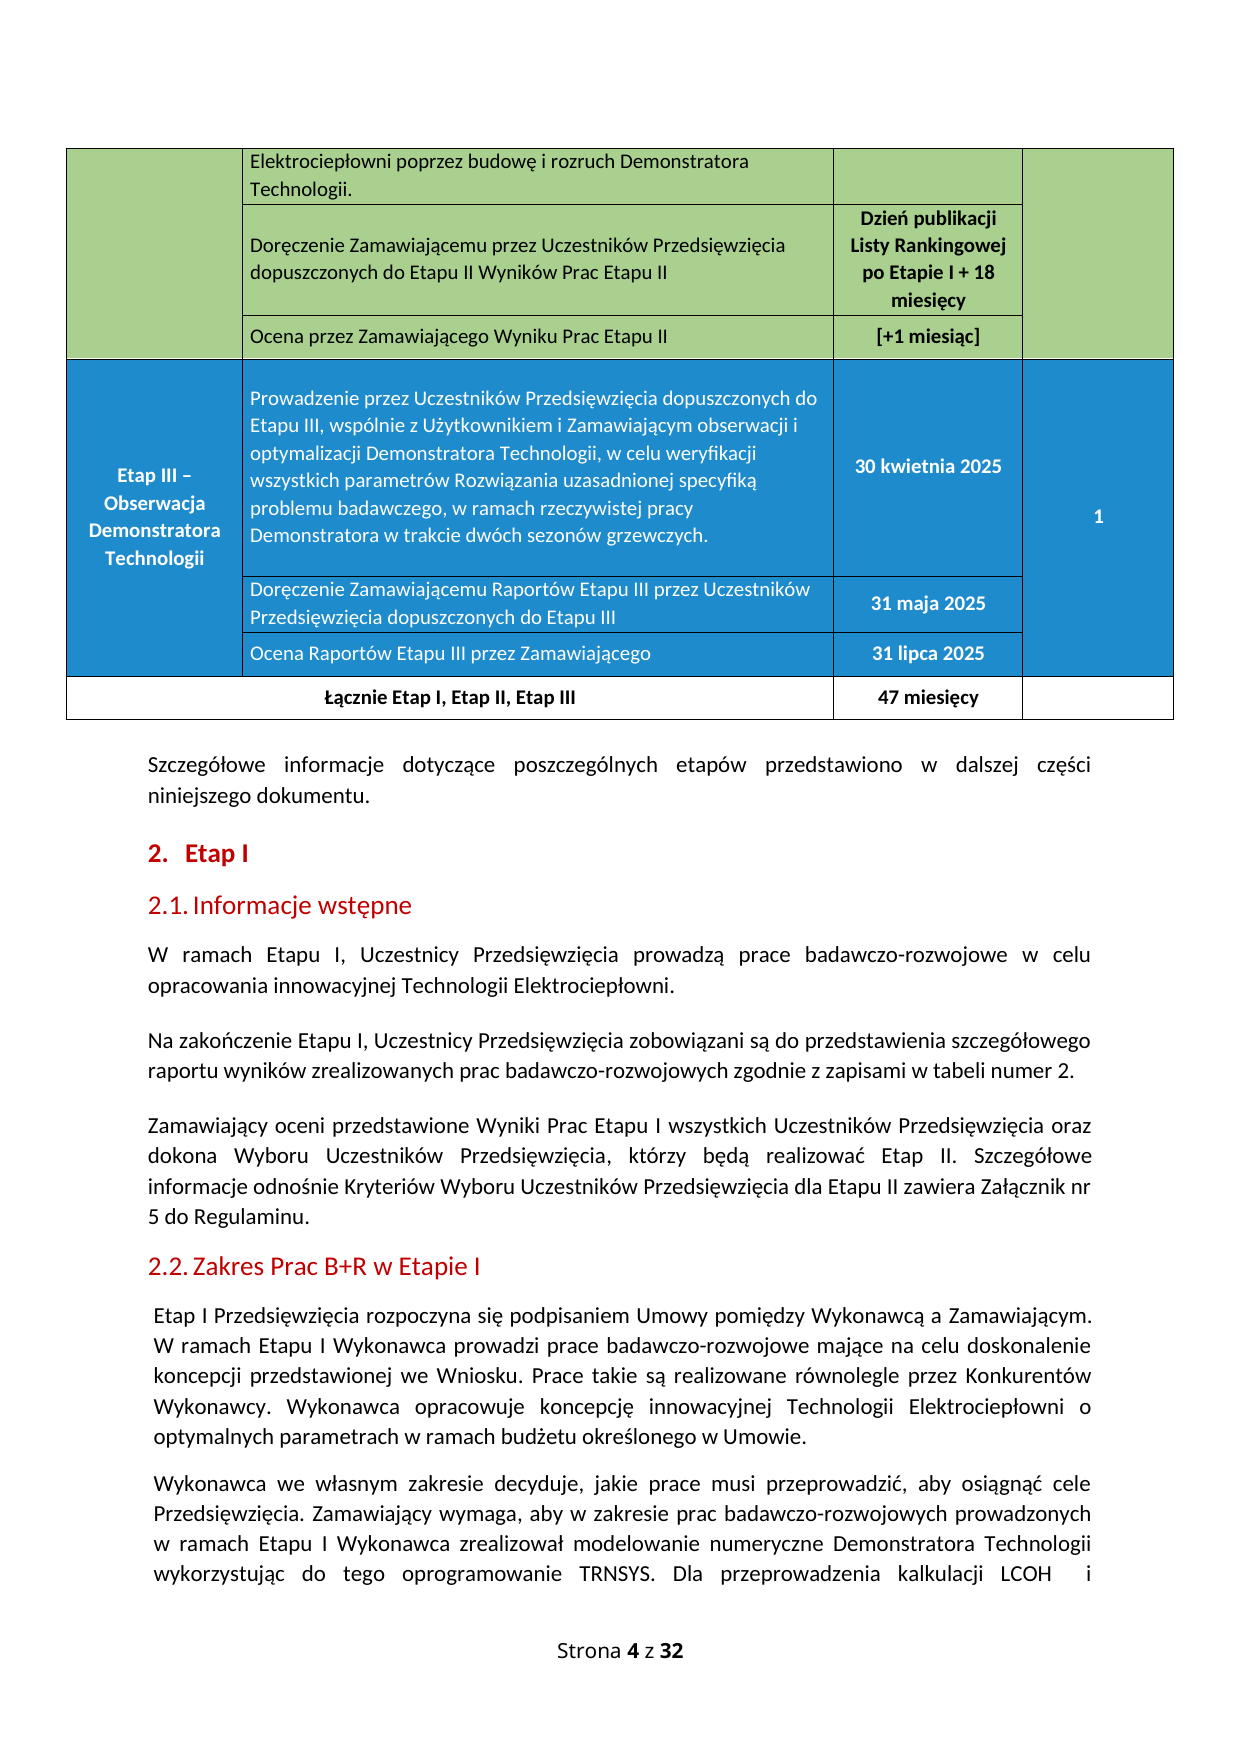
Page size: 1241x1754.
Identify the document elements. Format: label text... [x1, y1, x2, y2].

table_cell Ocena przez Zamawiającego Wyniku Prac Etapu II [243, 316, 833, 358]
text Etap I Przedsięwzięcia rozpoczyna się podpisaniem Umowy pomiędzy Wykonawcą a Zamawiającym. W ramach Etapu I Wykonawca prowadzi prace badawczo-rozwojowe mające na celu doskonalenie koncepcji przedstawionej we Wniosku. Prace takie są realizowane równolegle przez Konkurentów Wykonawcy. Wykonawca opracowuje koncepcję innowacyjnej Technologii Elektrociepłowni o optymalnych parametrach w ramach budżetu określonego w Umowie. [153, 1301, 1093, 1450]
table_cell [67, 149, 242, 358]
text W ramach Etapu I, Uczestnicy Przedsięwzięcia prowadzą prace badawczo-rozwojowe w celu opracowania innowacyjnej Technologii Elektrociepłowni. [148, 941, 1093, 999]
list Informacje wstępne [148, 888, 1093, 921]
list Etap I [148, 836, 1093, 869]
table_cell Etap III – Obserwacja Demonstratora Technologii [67, 360, 242, 676]
table_cell 1 [1023, 149, 1173, 358]
table_cell Łącznie Etap I, Etap II, Etap III [67, 677, 833, 719]
table_cell Doręczenie Zamawiającemu Raportów Etapu III przez Uczestników Przedsięwzięcia dopuszczonych do Etapu III [243, 577, 833, 632]
table_cell 31 maja 2025 [834, 577, 1022, 632]
list Zakres Prac B+R w Etapie I [148, 1249, 1093, 1282]
table_cell 30 kwietnia 2025 [834, 360, 1022, 576]
table_cell [+1 miesiąc] [834, 316, 1022, 358]
text Szczegółowe informacje dotyczące poszczególnych etapów przedstawiono w dalszej części niniejszego dokumentu. [148, 751, 1093, 809]
text Na zakończenie Etapu I, Uczestnicy Przedsięwzięcia zobowiązani są do przedstawienia szczegółowego raportu wyników zrealizowanych prac badawczo-rozwojowych zgodnie z zapisami w tabeli numer 2. [148, 1026, 1093, 1084]
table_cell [834, 149, 1022, 204]
table_cell Ocena Raportów Etapu III przez Zamawiającego [243, 633, 833, 676]
table_cell 1 [1023, 360, 1173, 676]
table_cell [1023, 677, 1173, 719]
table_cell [243, 149, 833, 204]
table_cell 31 lipca 2025 [834, 633, 1022, 676]
table_cell Doręczenie Zamawiającemu przez Uczestników Przedsięwzięcia dopuszczonych do Etapu II Wyników Prac Etapu II [243, 205, 833, 315]
text Zamawiający oceni przedstawione Wyniki Prac Etapu I wszystkich Uczestników Przedsięwzięcia oraz dokona Wyboru Uczestników Przedsięwzięcia, którzy będą realizować Etap II. Szczegółowe informacje odnośnie Kryteriów Wyboru Uczestników Przedsięwzięcia dla Etapu II zawiera Załącznik nr 5 do Regulaminu. [148, 1111, 1093, 1230]
table_cell Dzień publikacji Listy Rankingowej po Etapie I + 18 miesięcy [834, 205, 1022, 315]
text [153, 1469, 1093, 1587]
table_cell 47 miesięcy [834, 677, 1022, 719]
table_cell Prowadzenie przez Uczestników Przedsięwzięcia dopuszczonych do Etapu III, wspólnie z Użytkownikiem i Zamawiającym obserwacji i optymalizacji Demonstratora Technologii, w celu weryfikacji wszystkich parametrów Rozwiązania uzasadnionej specyfiką problemu badawczego, w ramach rzeczywistej pracy Demonstratora w trakcie dwóch sezonów grzewczych. [243, 360, 833, 576]
